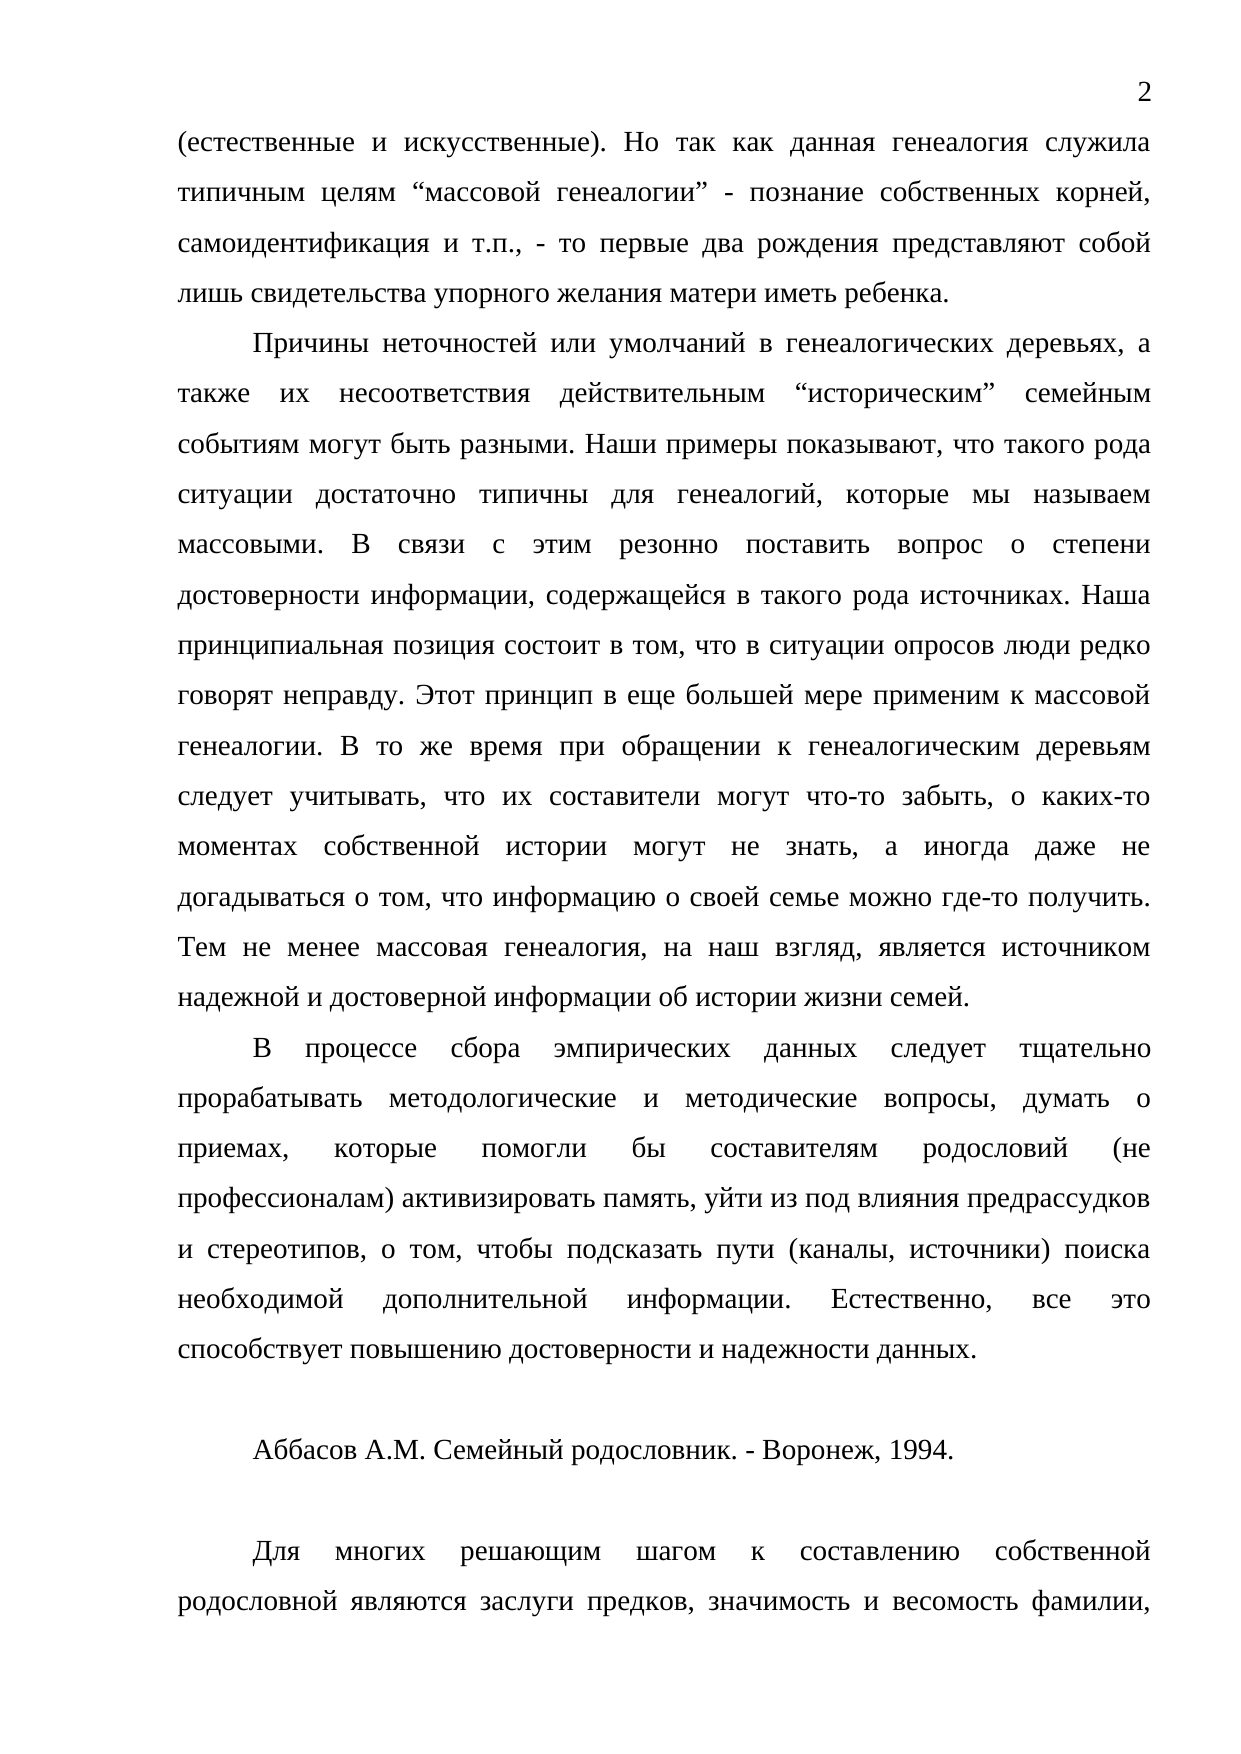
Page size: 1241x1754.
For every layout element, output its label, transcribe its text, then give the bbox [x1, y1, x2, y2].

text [177, 1533, 1152, 1617]
text Причины неточностей или умолчаний в генеалогических деревьях, а также их несоответствия действительным “историческим” семейным событиям могут быть разными. Наши примеры показывают, что такого рода ситуации достаточно типичны для генеалогий, которые мы называем массовыми. В связи с этим резонно поставить вопрос о степени достоверности информации, содержащейся в такого рода источниках. Наша принципиальная позиция состоит в том, что в ситуации опросов люди редко говорят неправду. Этот принцип в еще большей мере применим к массовой генеалогии. В то же время при обращении к генеалогическим деревьям следует учитывать, что их составители могут что-то забыть, о каких-то моментах собственной истории могут не знать, а иногда даже не догадываться о том, что информацию о своей семье можно где-то получить. Тем не менее массовая генеалогия, на наш взгляд, является источником надежной и достоверной информации об истории жизни семей. [177, 325, 1152, 1013]
text В процессе сбора эмпирических данных следует тщательно прорабатывать методологические и методические вопросы, думать о приемах, которые помогли бы составителям родословий (не профессионалам) активизировать память, уйти из под влияния предрассудков и стереотипов, о том, чтобы подсказать пути (каналы, источники) поиска необходимой дополнительной информации. Естественно, все это способствует повышению достоверности и надежности данных. [177, 1030, 1152, 1365]
text Аббасов А.М. Семейный родословник. - Воронеж, 1994. [177, 1432, 1152, 1466]
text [177, 124, 1152, 308]
